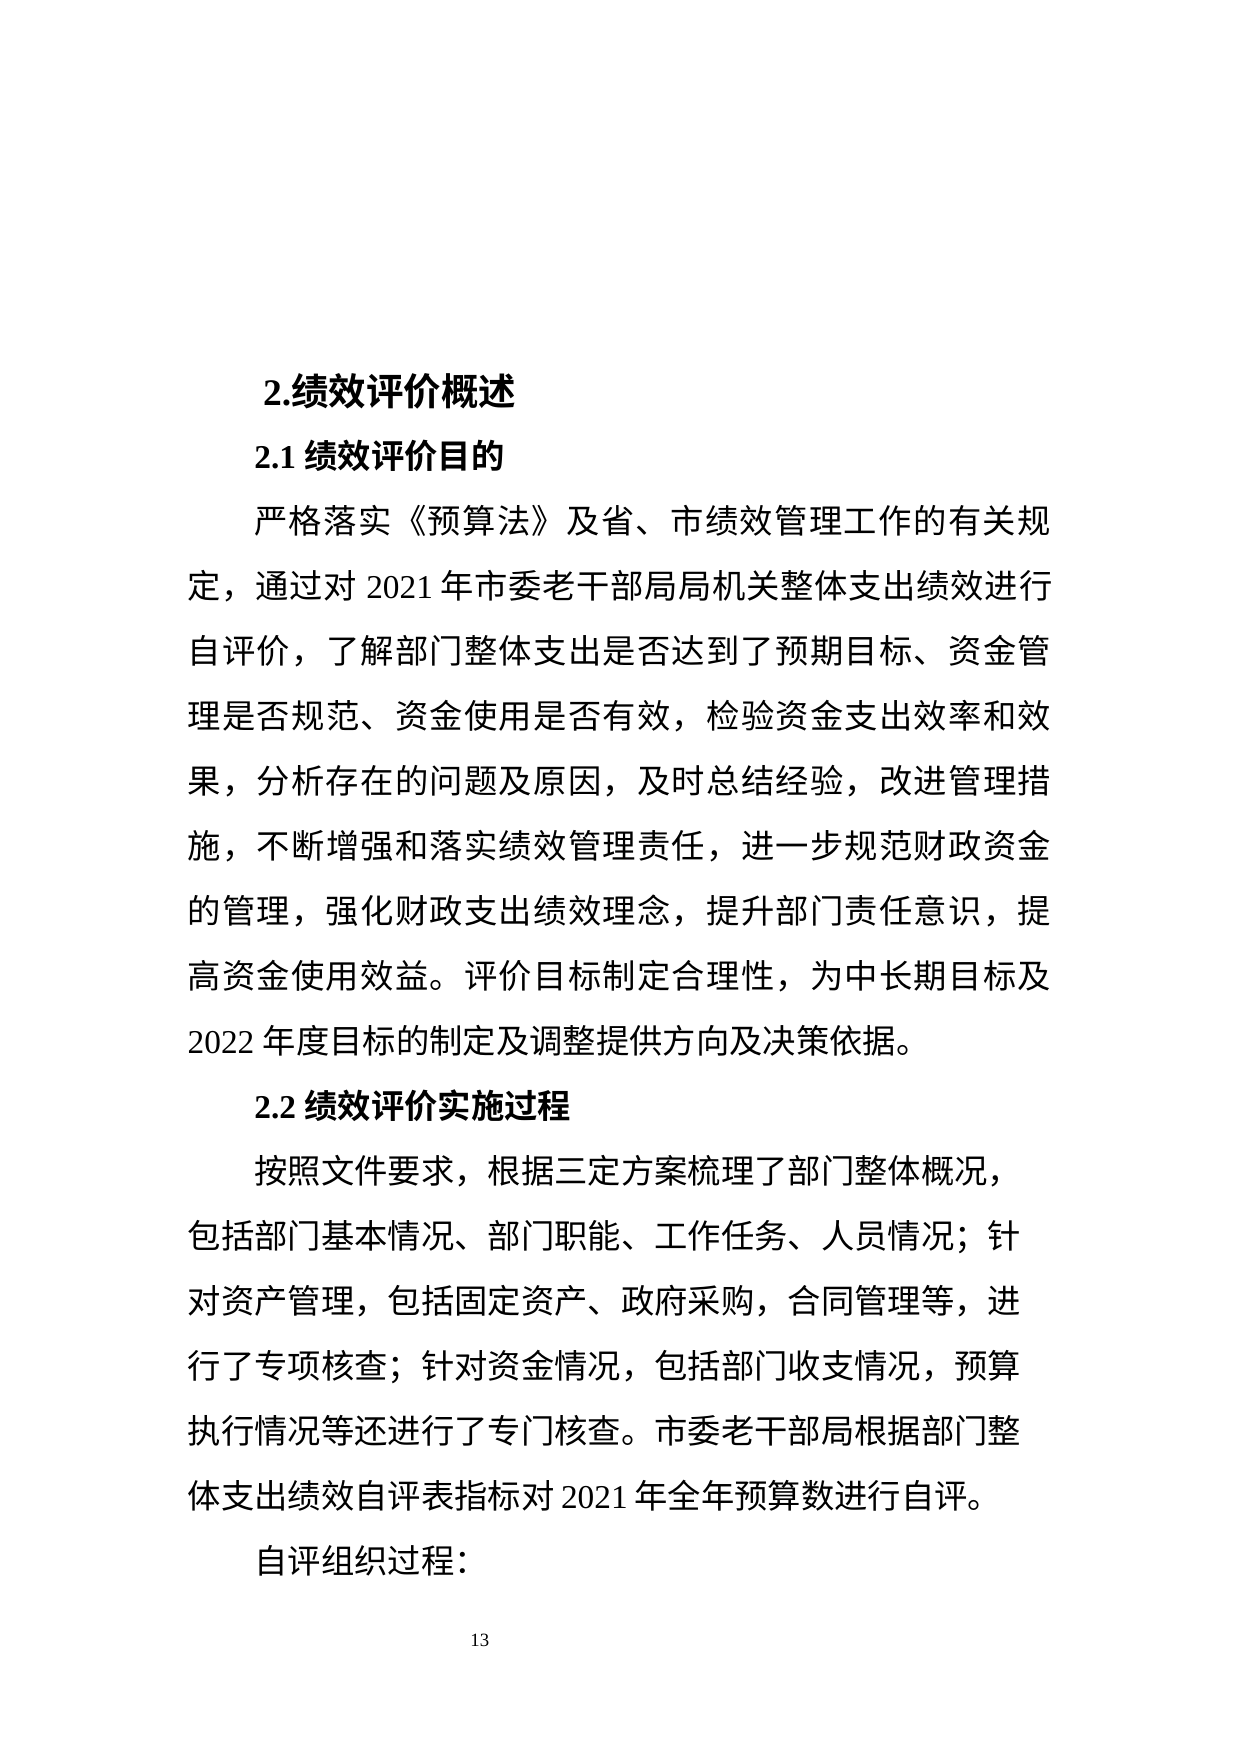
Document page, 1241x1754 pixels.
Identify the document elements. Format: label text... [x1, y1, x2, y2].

text 按照文件要求，根据三定方案梳理了部门整体概况，包括部门基本情况、部门职能、工作任务、人员情况；针对资产管理，包括固定资产、政府采购，合同管理等，进行了专项核查；针对资金情况，包括部门收支情况，预算执行情况等还进行了专门核查。市委老干部局根据部门整体支出绩效自评表指标对2021年全年预算数进行自评。 [187, 1137, 1053, 1527]
text 自评组织过程： [187, 1527, 1053, 1592]
text 2.2 绩效评价实施过程 [187, 1072, 1053, 1137]
text 严格落实《预算法》及省、市绩效管理工作的有关规定，通过对 2021年市委老干部局局机关整体支出绩效进行自评价，了解部门整体支出是否达到了预期目标、资金管理是否规范、资金使用是否有效，检验资金支出效率和效果，分析存在的问题及原因，及时总结经验，改进管理措施，不断增强和落实绩效管理责任，进一步规范财政资金的管理，强化财政支出绩效理念，提升部门责任意识，提高资金使用效益。评价目标制定合理性，为中长期目标及 2022 年度目标的制定及调整提供方向及决策依据。 [187, 487, 1053, 1072]
text 2.绩效评价概述 [187, 357, 1053, 422]
text 2.1 绩效评价目的 [187, 422, 1053, 487]
